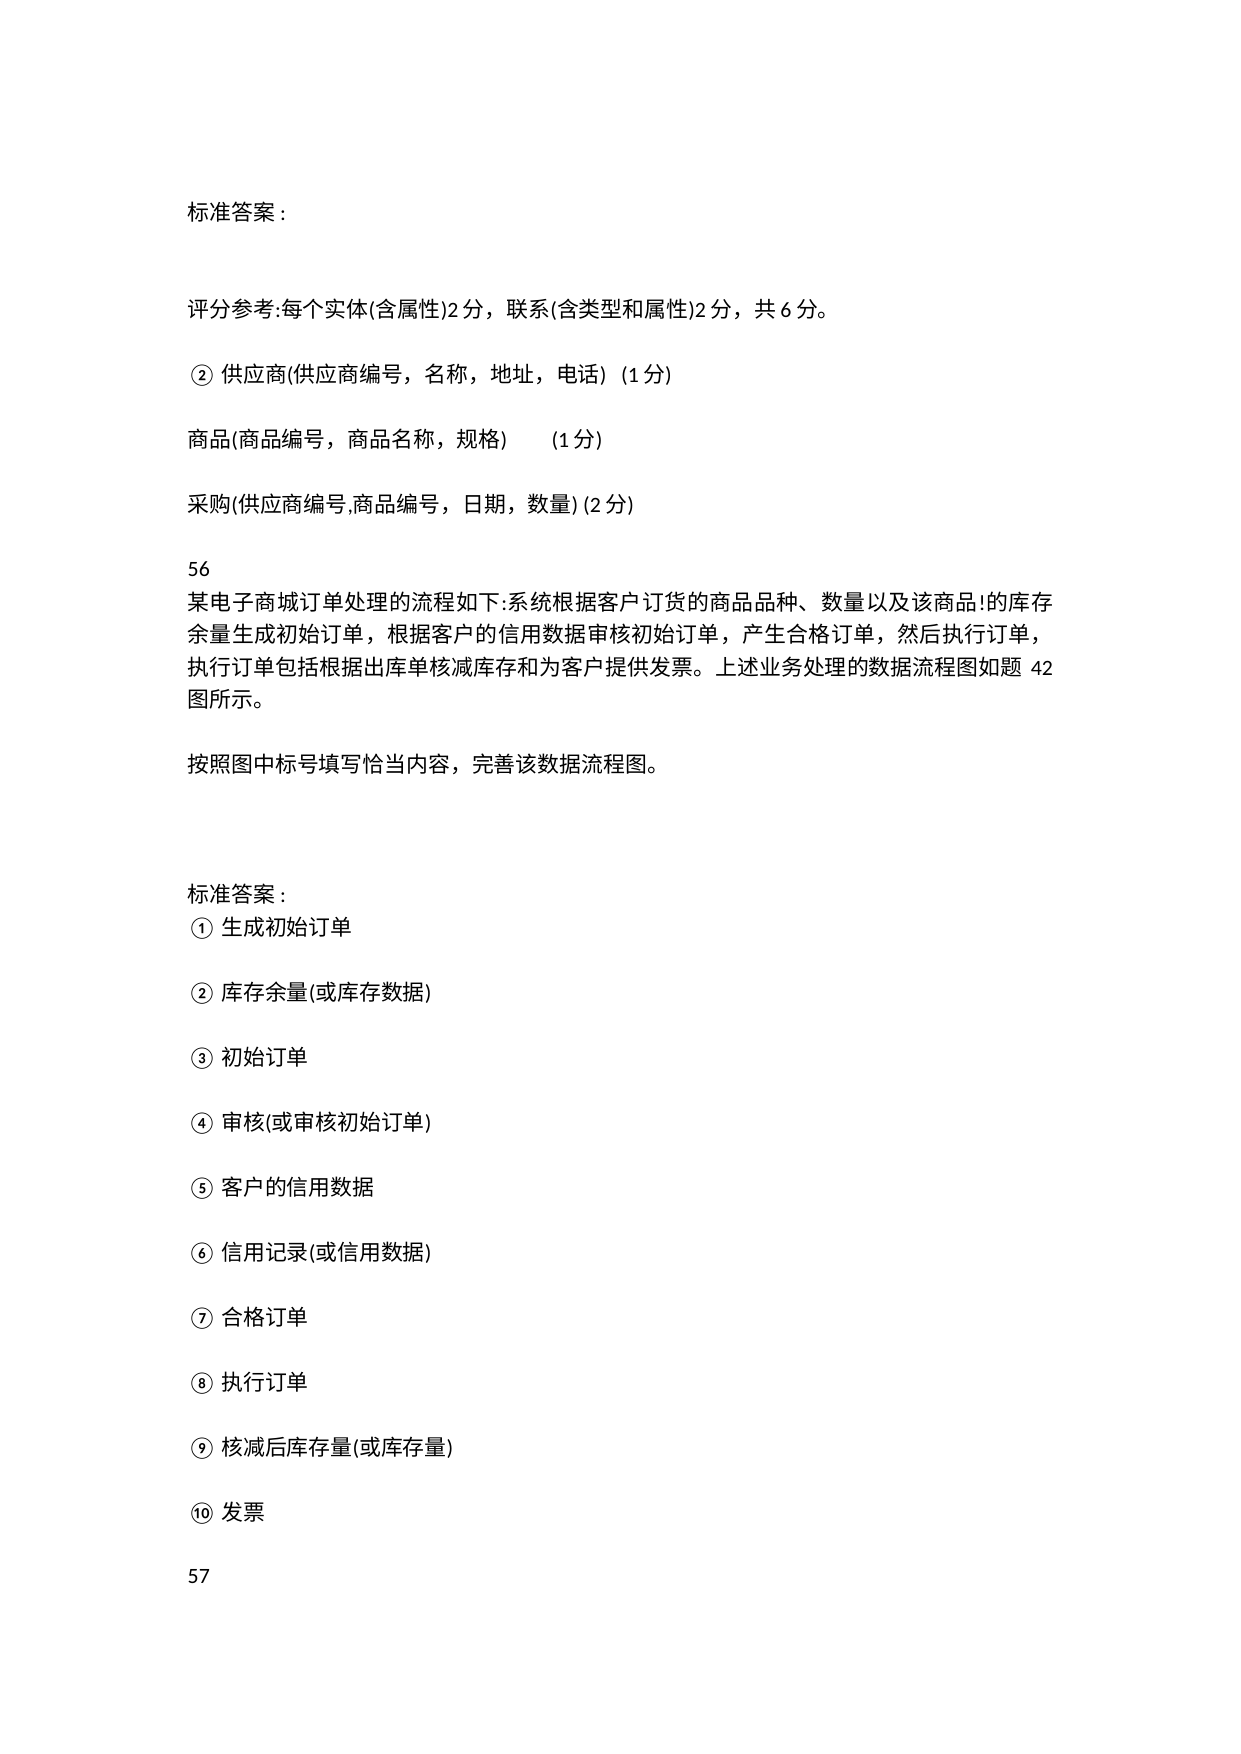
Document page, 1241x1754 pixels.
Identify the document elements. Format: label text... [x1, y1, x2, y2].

text ②供应商(供应商编号，名称，地址，电话) (1分) [187, 357, 1053, 389]
text ③初始订单 [187, 1039, 1053, 1072]
text 标准答案 : [187, 877, 1053, 909]
text 57 [187, 1559, 1053, 1592]
text ⑧执行订单 [187, 1364, 1053, 1397]
text ⑩发票 [187, 1494, 1053, 1527]
text ⑤客户的信用数据 [187, 1169, 1053, 1202]
text ②库存余量(或库存数据) [187, 974, 1053, 1007]
text ①生成初始订单 [187, 909, 1053, 942]
text 某电子商城订单处理的流程如下:系统根据客户订货的商品品种、数量以及该商品!的库存余量生成初始订单，根据客户的信用数据审核初始订单，产生合格订单，然后执行订单，执行订单包括根据出库单核减库存和为客户提供发票。上述业务处理的数据流程图如题42图所示。 [187, 584, 1053, 714]
text ⑨核减后库存量(或库存量) [187, 1429, 1053, 1462]
text ⑦合格订单 [187, 1299, 1053, 1332]
text ⑥信用记录(或信用数据) [187, 1234, 1053, 1267]
text 评分参考:每个实体(含属性)2分，联系(含类型和属性)2分，共6分。 [187, 292, 1053, 324]
text 采购(供应商编号,商品编号，日期，数量) (2分) [187, 487, 1053, 519]
text 商品(商品编号，商品名称，规格) (1分) [187, 422, 1053, 454]
text ④审核(或审核初始订单) [187, 1104, 1053, 1137]
text 按照图中标号填写恰当内容，完善该数据流程图。 [187, 747, 1053, 779]
text 标准答案 : [187, 194, 1053, 227]
text 56 [187, 552, 1053, 584]
